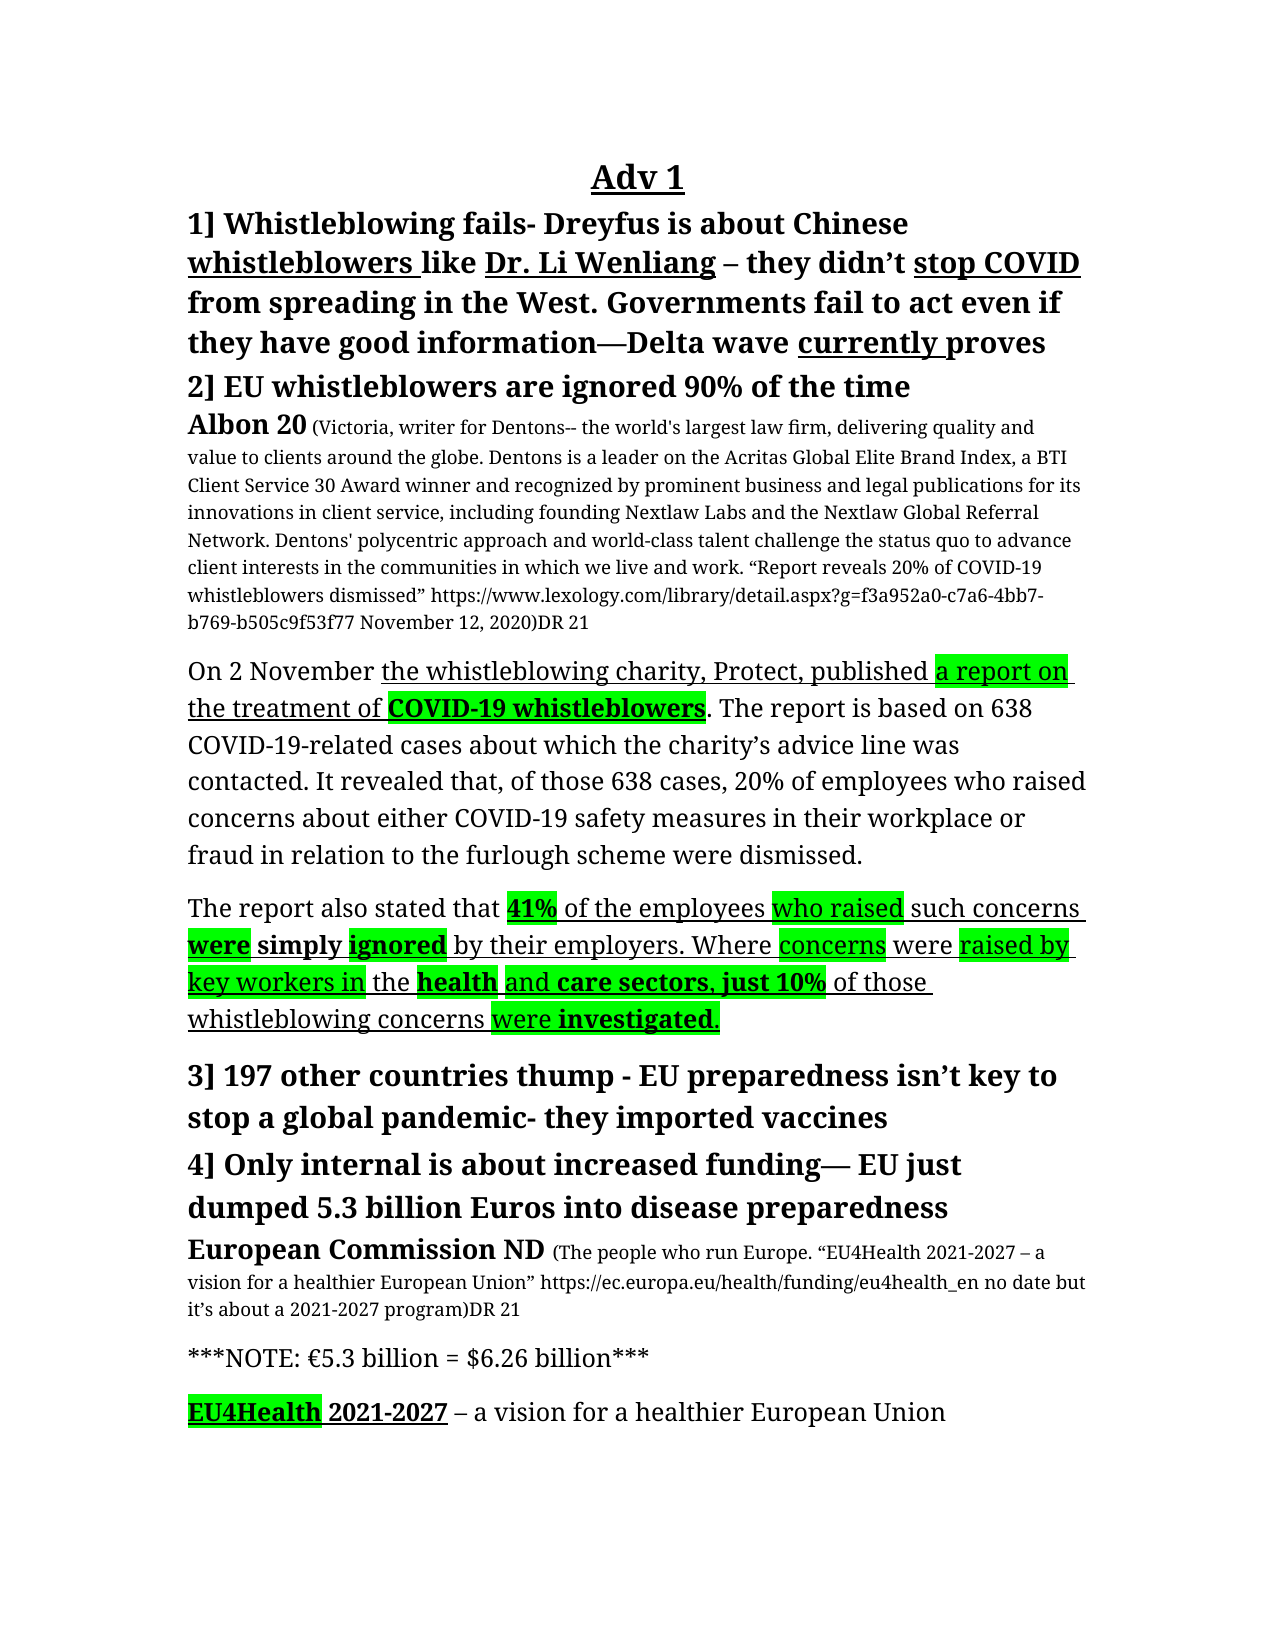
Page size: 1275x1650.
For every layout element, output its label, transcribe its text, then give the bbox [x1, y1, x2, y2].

text European Commission ND (The people who run Europe. “EU4Health 2021-2027 – a vision for a healthier European Union” https://ec.europa.eu/health/funding/eu4health_en no date but it’s about a 2021-2027 program)DR 21 [187, 1230, 1087, 1322]
subtitle 2] EU whistleblowers are ignored 90% of the time [187, 366, 1087, 406]
subtitle 1] Whistleblowing fails- Dreyfus is about Chinese whistleblowers like Dr. Li Wenliang – they didn’t stop COVID from spreading in the West. Governments fail to act even if they have good information—Delta wave currently proves [187, 203, 1087, 362]
text Albon 20 (Victoria, writer for Dentons-- the world's largest law firm, delivering quality and value to clients around the globe. Dentons is a leader on the Acritas Global Elite Brand Index, a BTI Client Service 30 Award winner and recognized by prominent business and legal publications for its innovations in client service, including founding Nextlaw Labs and the Nextlaw Global Referral Network. Dentons' polycentric approach and world-class talent challenge the status quo to advance client interests in the communities in which we live and work. “Report reveals 20% of COVID-19 whistleblowers dismissed” https://www.lexology.com/library/detail.aspx?g=f3a952a0-c7a6-4bb7-b769-b505c9f53f77 November 12, 2020)DR 21 [187, 406, 1087, 635]
text ***NOTE: €5.3 billion = $6.26 billion*** [187, 1341, 1087, 1375]
text On 2 November the whistleblowing charity, Protect, published a report on the treatment of COVID-19 whistleblowers. The report is based on 638 COVID-19-related cases about which the charity’s advice line was contacted. It revealed that, of those 638 cases, 20% of employees who raised concerns about either COVID-19 safety measures in their workplace or fraud in relation to the furlough scheme were dismissed. [187, 654, 1087, 872]
text EU4Health 2021-2027 – a vision for a healthier European Union [322, 1394, 1087, 1428]
subtitle Adv 1 [187, 154, 1087, 199]
subtitle 3] 197 other countries thump - EU preparedness isn’t key to stop a global pandemic- they imported vaccines [187, 1055, 1087, 1137]
text The report also stated that 41% of the employees who raised such concerns were simply ignored by their employers. Where concerns were raised by key workers in the health and care sectors, just 10% of those whistleblowing concerns were investigated. [187, 891, 1087, 1035]
subtitle 4] Only internal is about increased funding— EU just dumped 5.3 billion Euros into disease preparedness [187, 1144, 1087, 1227]
